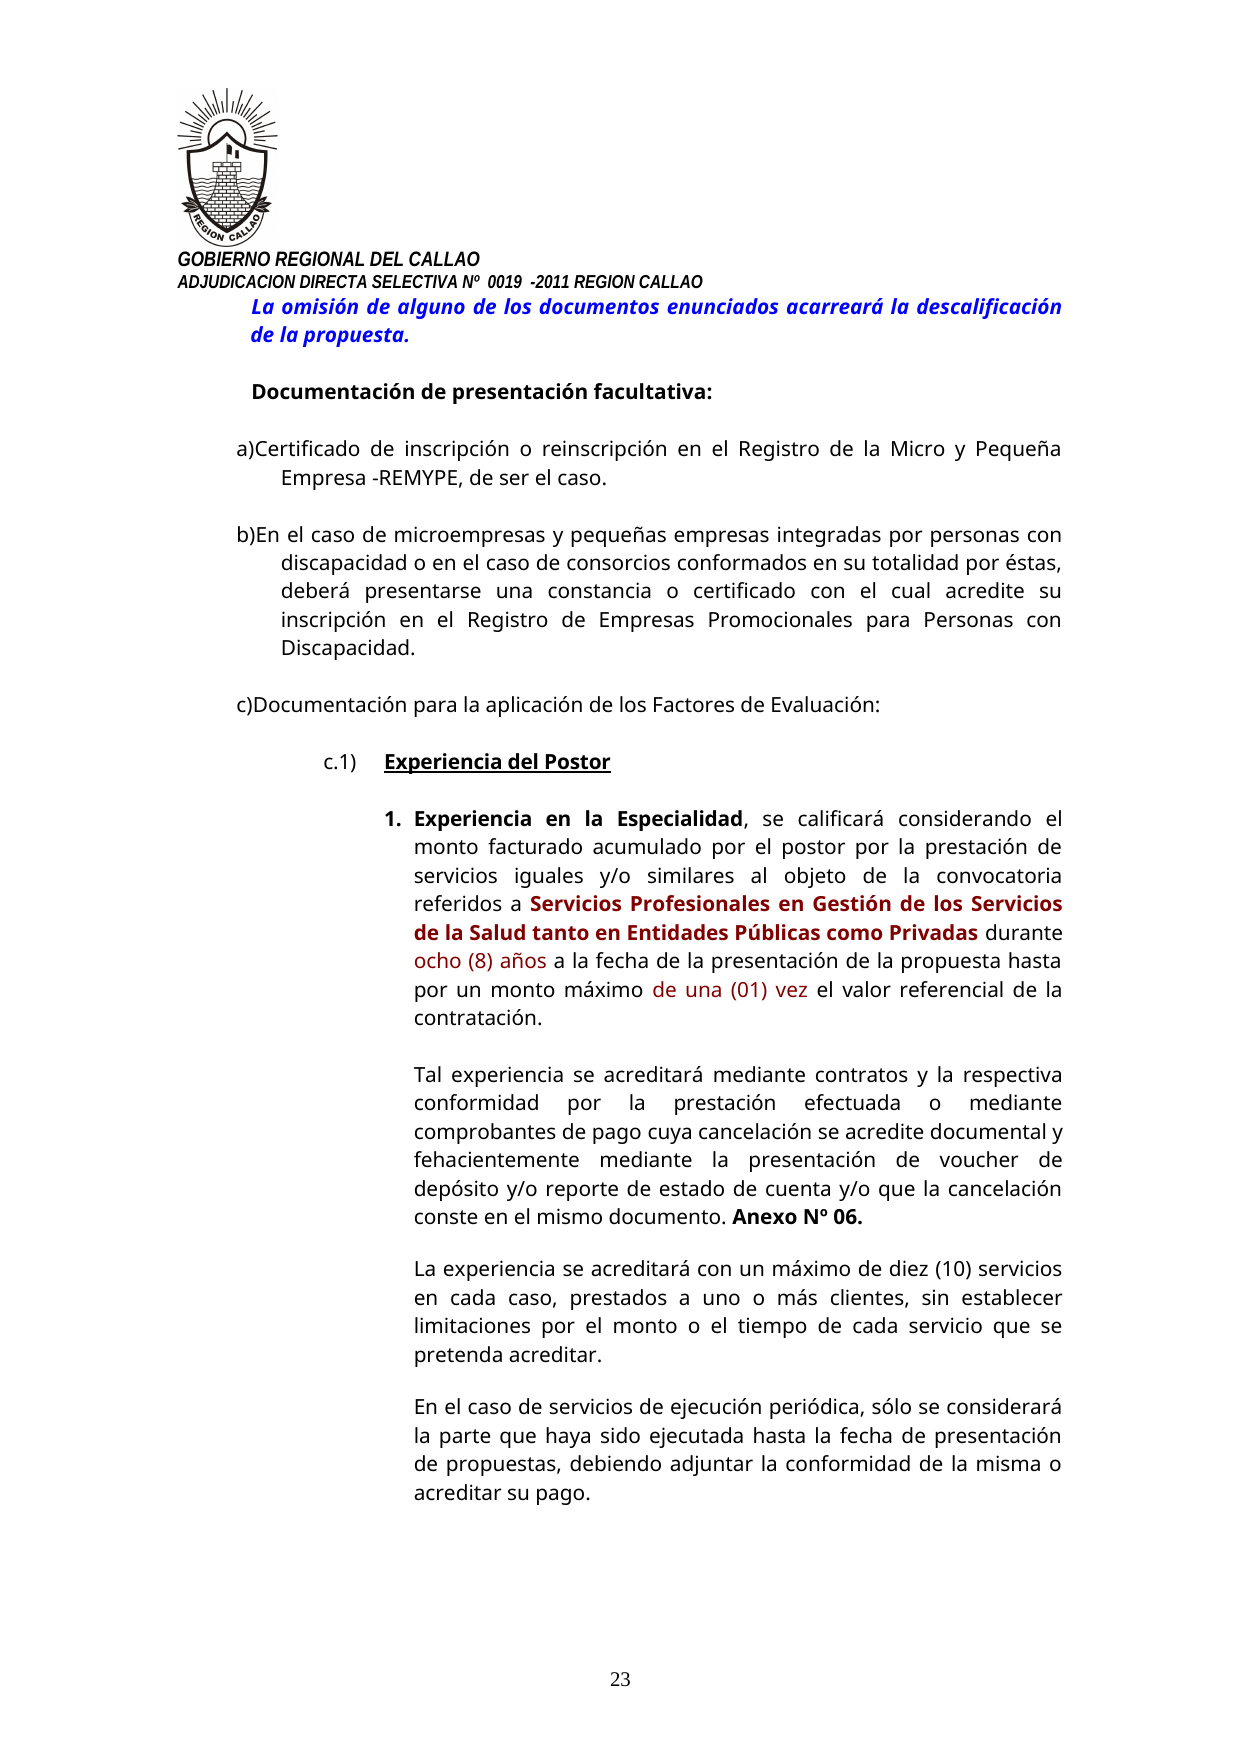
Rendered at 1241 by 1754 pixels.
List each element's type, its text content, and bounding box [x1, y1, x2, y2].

text En el caso de servicios de ejecución periódica, sólo se considerará la parte que haya sido ejecutada hasta la fecha de presentación de propuestas, debiendo adjuntar la conformidad de la misma o acreditar su pago. [399, 1392, 1063, 1506]
text Documentación de presentación facultativa: [251, 377, 1063, 406]
text La experiencia se acreditará con un máximo de diez (10) servicios en cada caso, prestados a uno o más clientes, sin establecer limitaciones por el monto o el tiempo de cada servicio que se pretenda acreditar. [399, 1254, 1063, 1368]
list En el caso de microempresas y pequeñas empresas integradas por personas con discapacidad o en el caso de consorcios conformados en su totalidad por éstas, deberá presentarse una constancia o certificado con el cual acredite su inscripción en el Registro de Empresas Promocionales para Personas con Discapacidad. [236, 520, 1063, 662]
picture [177, 88, 278, 247]
text Tal experiencia se acreditará mediante contratos y la respectiva conformidad por la prestación efectuada o mediante comprobantes de pago cuya cancelación se acredite documental y fehacientemente mediante la presentación de voucher de depósito y/o reporte de estado de cuenta y/o que la cancelación conste en el mismo documento. Anexo Nº 06. [399, 1060, 1063, 1231]
text 1. Experiencia en la Especialidad, se calificará considerando el monto facturado acumulado por el postor por la prestación de servicios iguales y/o similares al objeto de la convocatoria referidos a Servicios Profesionales en Gestión de los Servicios de la Salud tanto en Entidades Públicas como Privadas durante ocho (8) años a la fecha de la presentación de la propuesta hasta por un monto máximo de una (01) vez el valor referencial de la contratación. [384, 804, 1063, 1032]
text c.1) Experiencia del Postor [323, 747, 1063, 776]
list Documentación para la aplicación de los Factores de Evaluación: [236, 690, 1063, 719]
text La omisión de alguno de los documentos enunciados acarreará la descalificación de la propuesta. [250, 292, 1063, 349]
list Certificado de inscripción o reinscripción en el Registro de y Pequeña Empresa -REMYPE, de ser el caso. [236, 434, 1063, 491]
